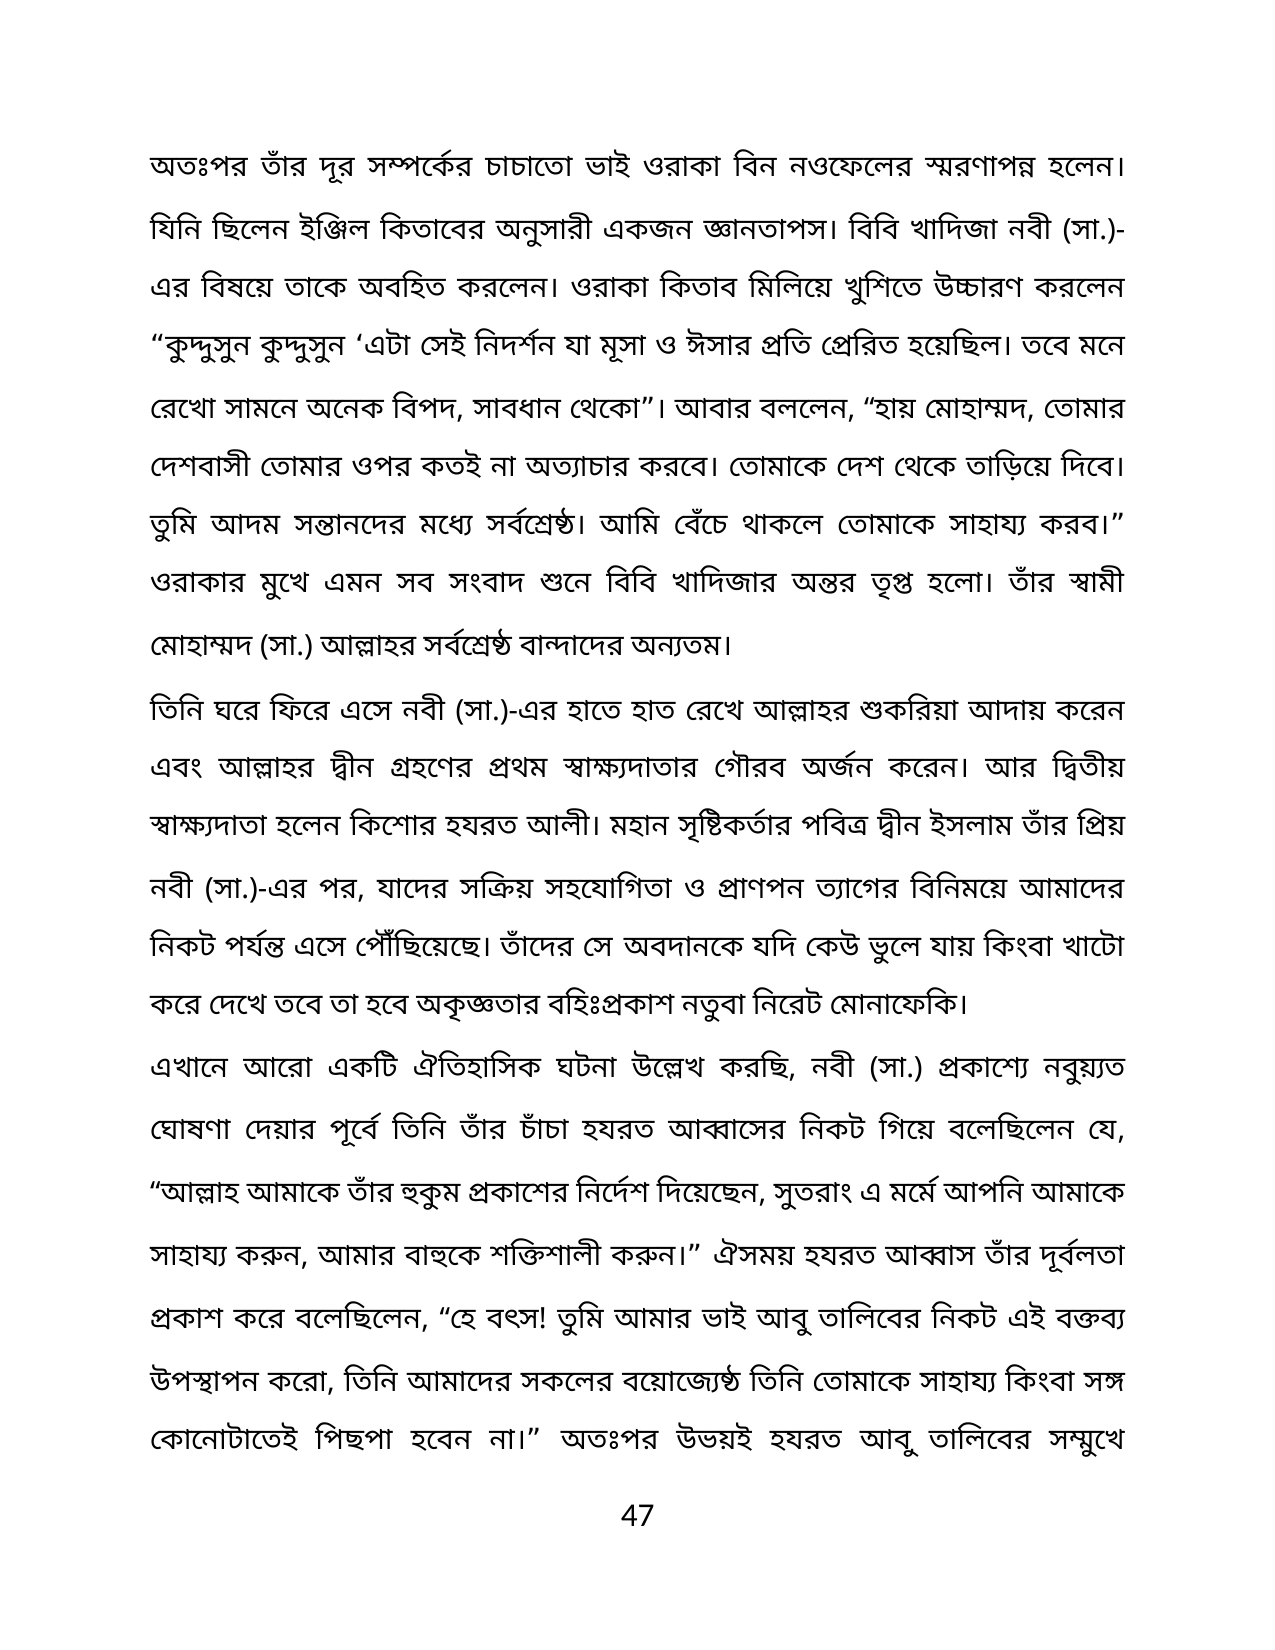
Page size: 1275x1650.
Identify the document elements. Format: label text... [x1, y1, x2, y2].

text অতঃপর তাঁর দূর সম্পর্কের চাচাতো ভাই ওরাকা বিন নওফেলের স্মরণাপন্ন হলেন। যিনি ছিলেন ইঞ্জিল কিতাবের অনুসারী একজন জ্ঞানতাপস। বিবি খাদিজা নবী (সা.)-এর বিষয়ে তাকে অবহিত করলেন। ওরাকা কিতাব মিলিয়ে খুশিতে উচ্চারণ করলেন “কুদ্দুসুন কুদ্দুসুন ‘এটা সেই নিদর্শন যা মূসা ও ঈসার প্রতি প্রেরিত হয়েছিল। তবে মনে রেখো সামনে অনেক বিপদ, সাবধান থেকো”। আবার বললেন, “হায় মোহাম্মদ, তোমার দেশবাসী তোমার ওপর কতই না অত্যাচার করবে। তোমাকে দেশ থেকে তাড়িয়ে দিবে। তুমি আদম সন্তানদের মধ্যে সর্বশ্রেষ্ঠ। আমি বেঁচে থাকলে তোমাকে সাহায্য করব।” ওরাকার মুখে এমন সব সংবাদ শুনে বিবি খাদিজার অন্তর তৃপ্ত হলো। তাঁর স্বামী মোহাম্মদ (সা.) আল্লাহর সর্বশ্রেষ্ঠ বান্দাদের অন্যতম। [150, 150, 1125, 667]
text তিনি ঘরে ফিরে এসে নবী (সা.)-এর হাতে হাত রেখে আল্লাহর শুকরিয়া আদায় করেন এবং আল্লাহর দ্বীন গ্রহণের প্রথম স্বাক্ষ্যদাতার গৌরব অর্জন করেন। আর দ্বিতীয় স্বাক্ষ্যদাতা হলেন কিশোর হযরত আলী। মহান সৃষ্টিকর্তার পবিত্র দ্বীন ইসলাম তাঁর প্রিয় নবী (সা.)-এর পর, যাদের সক্রিয় সহযোগিতা ও প্রাণপন ত্যাগের বিনিময়ে আমাদের নিকট পর্যন্ত এসে পৌঁছিয়েছে। তাঁদের সে অবদানকে যদি কেউ ভুলে যায় কিংবা খাটো করে দেখে তবে তা হবে অকৃজ্ঞতার বহিঃপ্রকাশ নতুবা নিরেট মোনাফেকি। [150, 689, 1125, 1027]
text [150, 1046, 1125, 1461]
